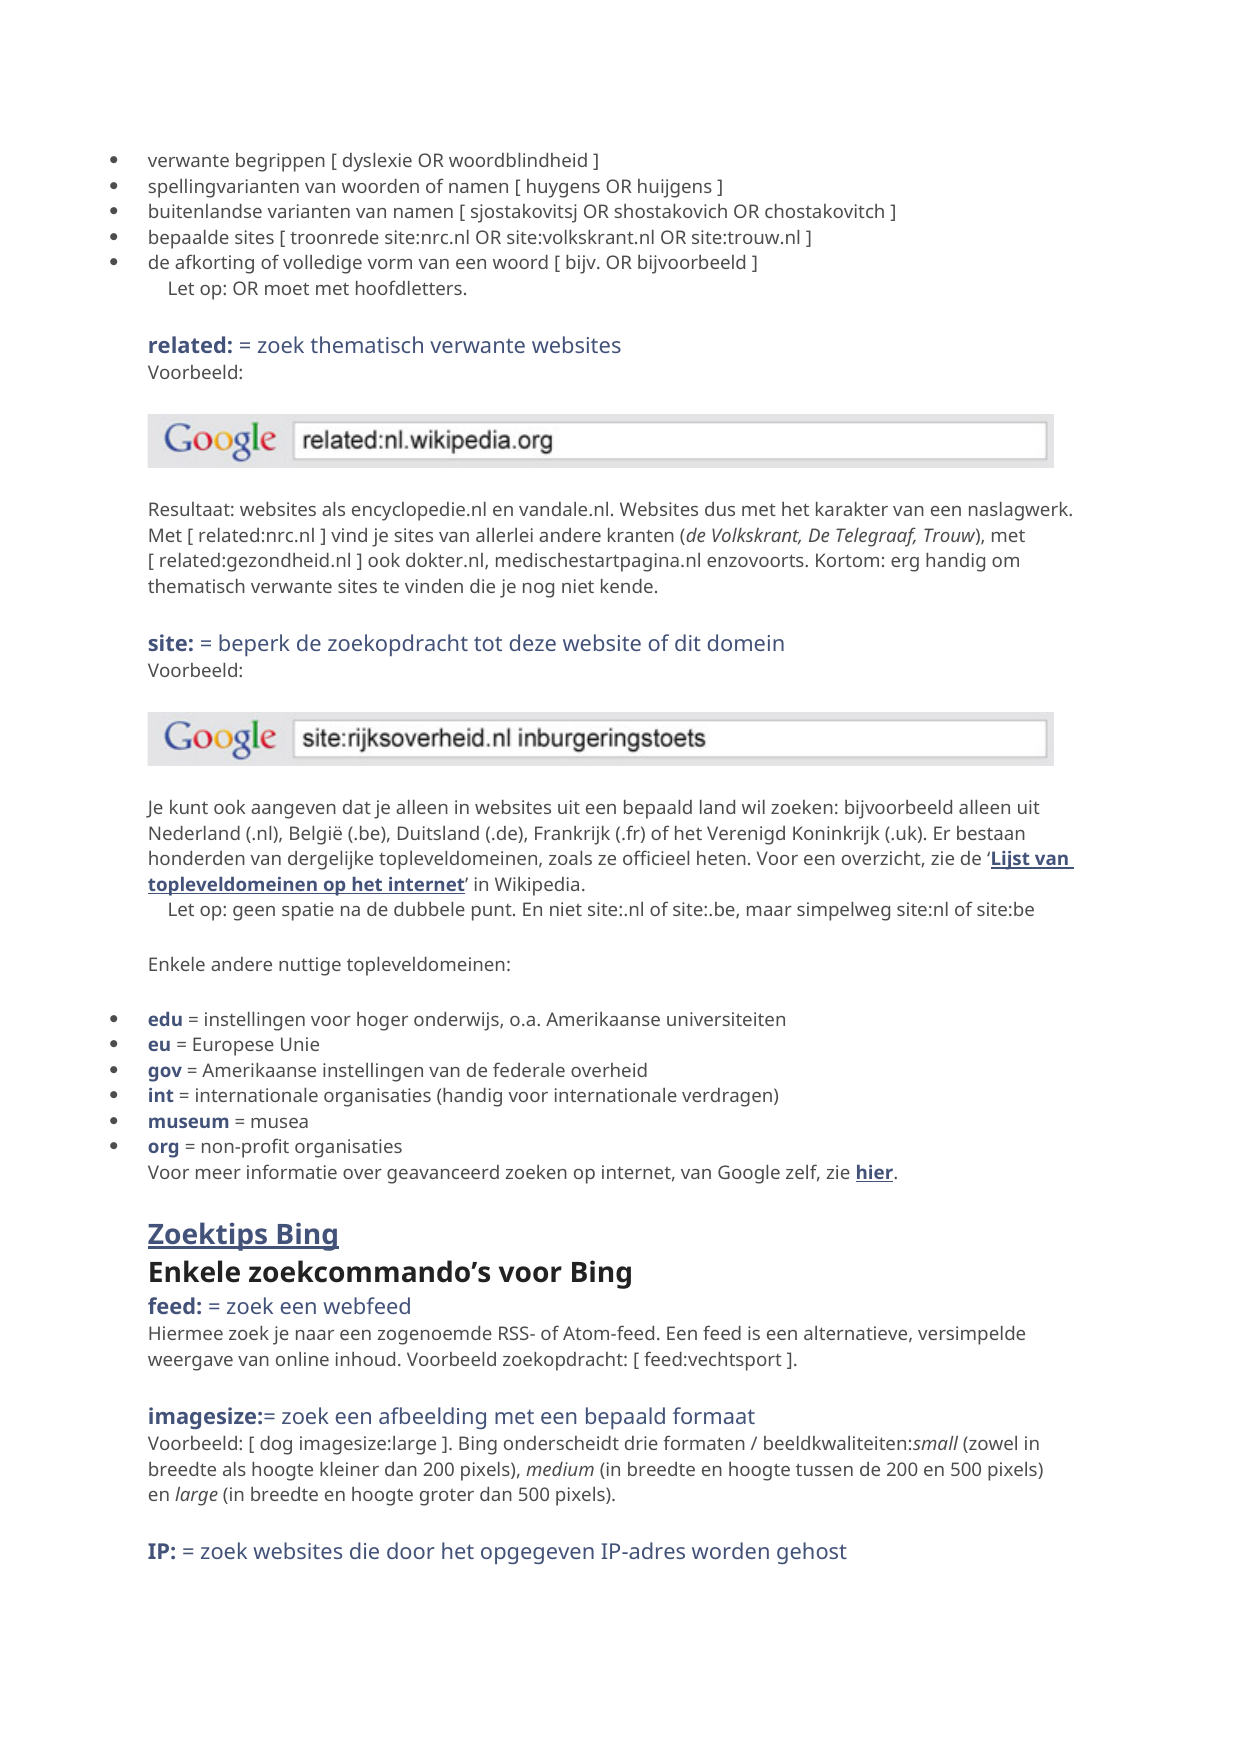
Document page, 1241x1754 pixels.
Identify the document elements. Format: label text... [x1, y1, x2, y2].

text Voorbeeld: [148, 360, 1093, 385]
text related: = zoek thematisch verwante websites [148, 330, 1093, 360]
text Zoektips Bing [148, 1214, 1093, 1252]
text Let op: OR moet met hoofdletters. [148, 275, 1093, 301]
list museum = musea [110, 1108, 1093, 1134]
text imagesize:= zoek een afbeelding met een bepaald formaat [148, 1401, 1093, 1430]
text Enkele zoekcommando’s voor Bing [148, 1252, 1093, 1291]
list org = non-profit organisaties [110, 1134, 1093, 1159]
list verwante begrippen [ dyslexie OR woordblindheid ] [110, 148, 1093, 173]
picture [147, 712, 1054, 766]
text Voorbeeld: [148, 658, 1093, 683]
list buitenlandse varianten van namen [ sjostakovitsj OR shostakovich OR chostakovitch ] [110, 199, 1093, 224]
list edu = instellingen voor hoger onderwijs, o.a. Amerikaanse universiteiten [110, 1006, 1093, 1032]
text Je kunt ook aangeven dat je alleen in websites uit een bepaald land wil zoeken: bijvoorbeeld alleen uit Nederland (.nl), België (.be), Duitsland (.de), Frankrijk (.fr) of het Verenigd Koninkrijk (.uk). Er bestaan honderden van dergelijke topleveldomeinen, zoals ze officieel heten. Voor een overzicht, zie de ‘Lijst van topleveldomeinen op het internet’ in Wikipedia. Let op: geen spatie na de dubbele punt. En niet site:.nl of site:.be, maar simpelweg site:nl of site:be [148, 795, 1093, 922]
list bepaalde sites [ troonrede site:nrc.nl OR site:volkskrant.nl OR site:trouw.nl ] [110, 224, 1093, 250]
list eu = Europese Unie [110, 1032, 1093, 1057]
text Resultaat: websites als encyclopedie.nl en vandale.nl. Websites dus met het karakter van een naslagwerk. Met [ related:nrc.nl ] vind je sites van allerlei andere kranten (de Volkskrant, De Telegraaf, Trouw), met [ related:gezondheid.nl ] ook dokter.nl, medischestartpagina.nl enzovoorts. Kortom: erg handig om thematisch verwante sites te vinden die je nog niet kende. [148, 497, 1093, 599]
text Hiermee zoek je naar een zogenoemde RSS- of Atom-feed. Een feed is een alternatieve, versimpelde weergave van online inhoud. Voorbeeld zoekopdracht: [ feed:vechtsport ]. [148, 1320, 1093, 1371]
text site: = beperk de zoekopdracht tot deze website of dit domein [148, 628, 1093, 658]
text feed: = zoek een webfeed [148, 1291, 1093, 1320]
list gov = Amerikaanse instellingen van de federale overheid [110, 1057, 1093, 1083]
text Voorbeeld: [ dog imagesize:large ]. Bing onderscheidt drie formaten / beeldkwaliteiten:small (zowel in breedte als hoogte kleiner dan 200 pixels), medium (in breedte en hoogte tussen de 200 en 500 pixels) en large (in breedte en hoogte groter dan 500 pixels). [148, 1430, 1093, 1507]
text Voor meer informatie over geavanceerd zoeken op internet, van Google zelf, zie hier. [148, 1159, 1093, 1185]
picture [147, 414, 1054, 468]
list int = internationale organisaties (handig voor internationale verdragen) [110, 1083, 1093, 1108]
list de afkorting of volledige vorm van een woord [ bijv. OR bijvoorbeeld ] [110, 250, 1093, 275]
list spellingvarianten van woorden of namen [ huygens OR huijgens ] [110, 173, 1093, 199]
text Enkele andere nuttige topleveldomeinen: [148, 951, 1093, 977]
text IP: = zoek websites die door het opgegeven IP-adres worden gehost [148, 1536, 1093, 1566]
